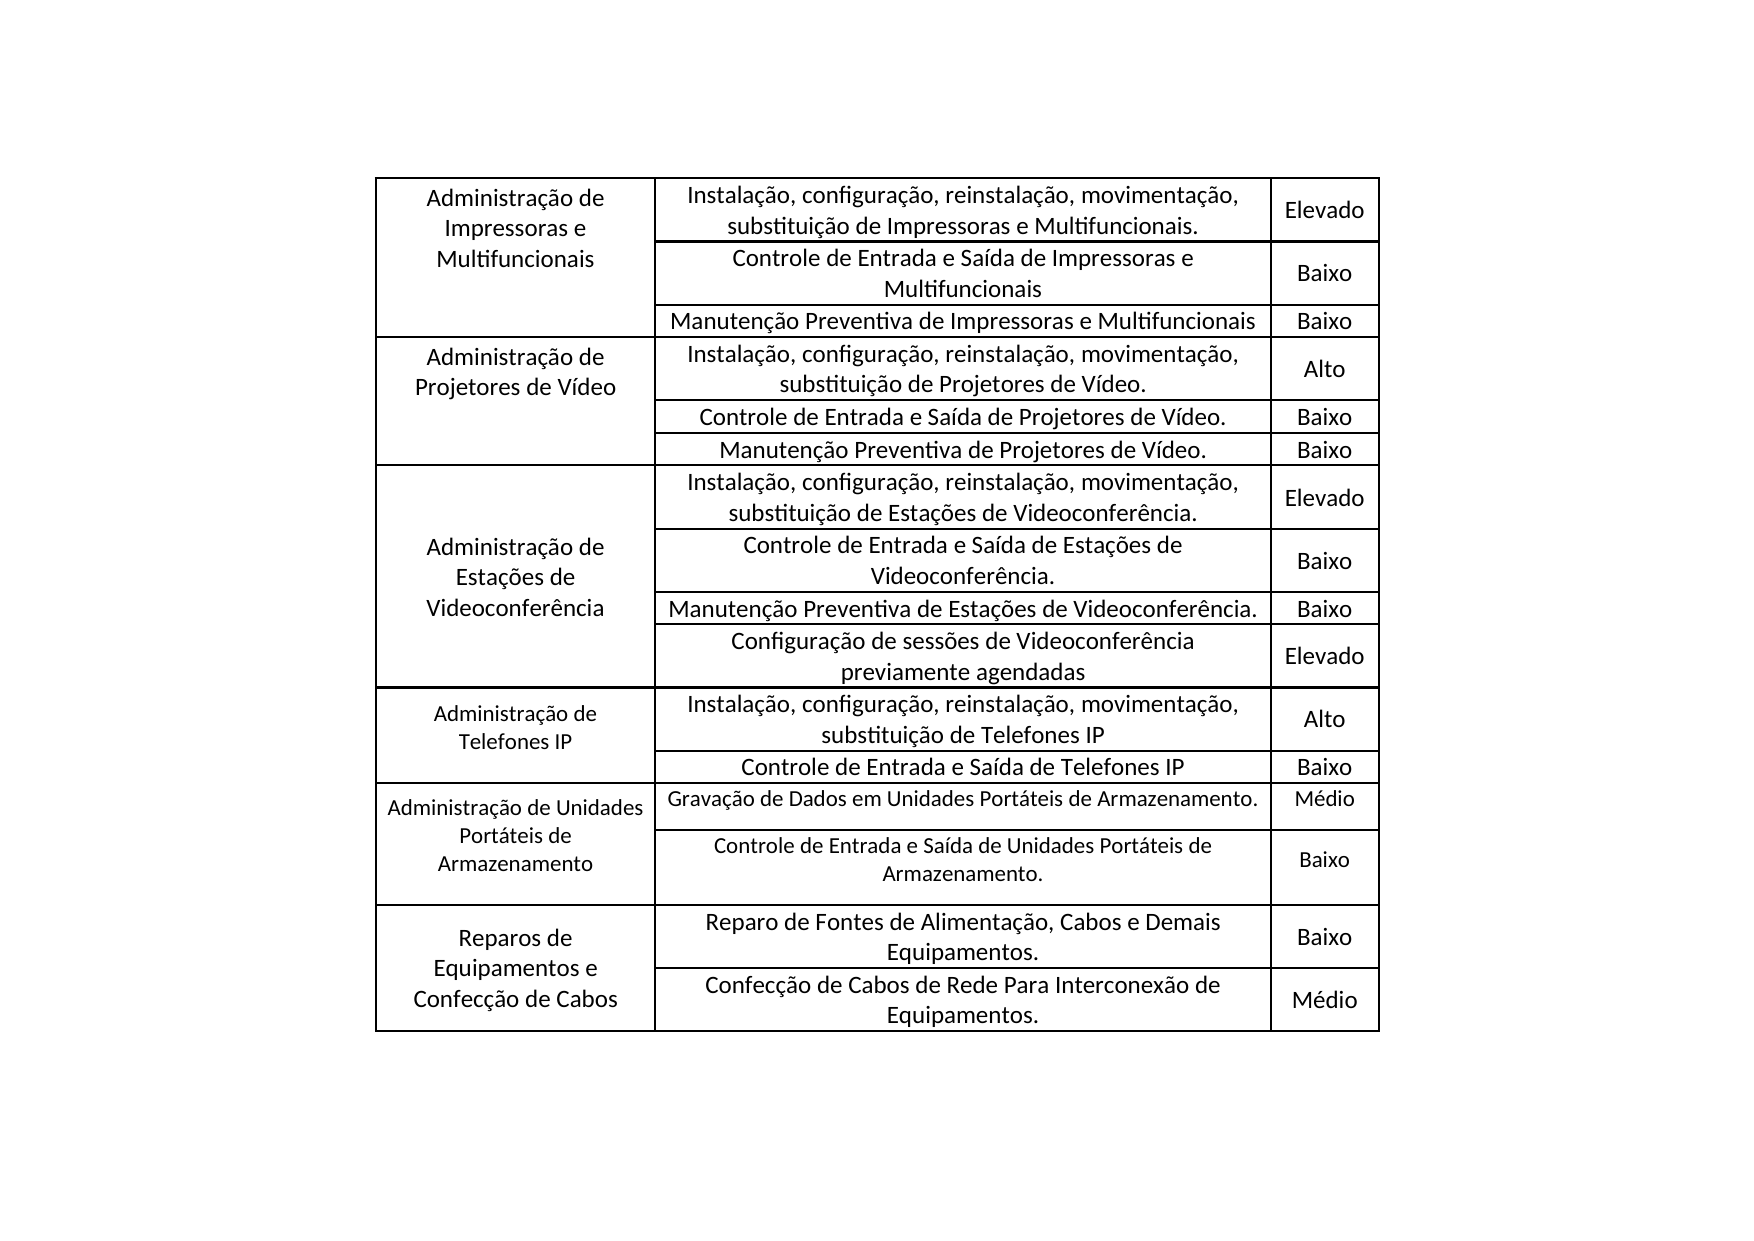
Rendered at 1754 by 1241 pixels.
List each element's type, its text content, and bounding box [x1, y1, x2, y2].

table_cell Administração de Impressoras e Multifuncionais [377, 179, 654, 336]
table_cell Baixo [1272, 306, 1378, 336]
table_cell Controle de Entrada e Saída de Unidades Portáteis de Armazenamento. [656, 831, 1270, 904]
table_cell Instalação, configuração, reinstalação, movimentação, substituição de Impressoras e Multifuncionais. [656, 179, 1270, 240]
table_cell Instalação, configuração, reinstalação, movimentação, substituição de Projetores de Vídeo. [656, 338, 1270, 399]
table_cell Elevado [1272, 466, 1378, 527]
table_cell Baixo [1272, 401, 1378, 432]
table_cell Manutenção Preventiva de Projetores de Vídeo. [656, 434, 1270, 464]
table_cell Reparos de Equipamentos e Confecção de Cabos [377, 906, 654, 1030]
table_cell Gravação de Dados em Unidades Portáteis de Armazenamento. [656, 784, 1270, 829]
table_cell Instalação, configuração, reinstalação, movimentação, substituição de Estações de Videoconferência. [656, 466, 1270, 527]
table_cell Manutenção Preventiva de Impressoras e Multifuncionais [656, 306, 1270, 336]
table_cell Alto [1272, 338, 1378, 399]
table_cell Administração de Telefones IP [377, 689, 654, 782]
table_cell Controle de Entrada e Saída de Estações de Videoconferência. [656, 530, 1270, 591]
table_cell Manutenção Preventiva de Estações de Videoconferência. [656, 593, 1270, 623]
table_cell Controle de Entrada e Saída de Telefones IP [656, 752, 1270, 782]
table_cell Elevado [1272, 625, 1378, 686]
table_cell Baixo [1272, 243, 1378, 303]
table_cell Alto [1272, 689, 1378, 749]
table_cell Instalação, configuração, reinstalação, movimentação, substituição de Telefones IP [656, 689, 1270, 749]
table_cell Configuração de sessões de Videoconferência previamente agendadas [656, 625, 1270, 686]
table_cell Médio [1272, 969, 1378, 1030]
table_cell Reparo de Fontes de Alimentação, Cabos e Demais Equipamentos. [656, 906, 1270, 967]
table_cell Controle de Entrada e Saída de Projetores de Vídeo. [656, 401, 1270, 432]
table_cell Controle de Entrada e Saída de Impressoras e Multifuncionais [656, 243, 1270, 303]
table_cell Baixo [1272, 752, 1378, 782]
table_cell Baixo [1272, 434, 1378, 464]
table_cell Baixo [1272, 593, 1378, 623]
table_cell Elevado [1272, 179, 1378, 240]
table_cell Baixo [1272, 530, 1378, 591]
table_cell Administração de Estações de Videoconferência [377, 466, 654, 686]
table_cell Administração de Projetores de Vídeo [377, 338, 654, 464]
table_cell Baixo [1272, 831, 1378, 904]
table_cell Administração de Unidades Portáteis de Armazenamento [377, 784, 654, 904]
table_cell Médio [1272, 784, 1378, 829]
table_cell Confecção de Cabos de Rede Para Interconexão de Equipamentos. [656, 969, 1270, 1030]
table_cell Baixo [1272, 906, 1378, 967]
